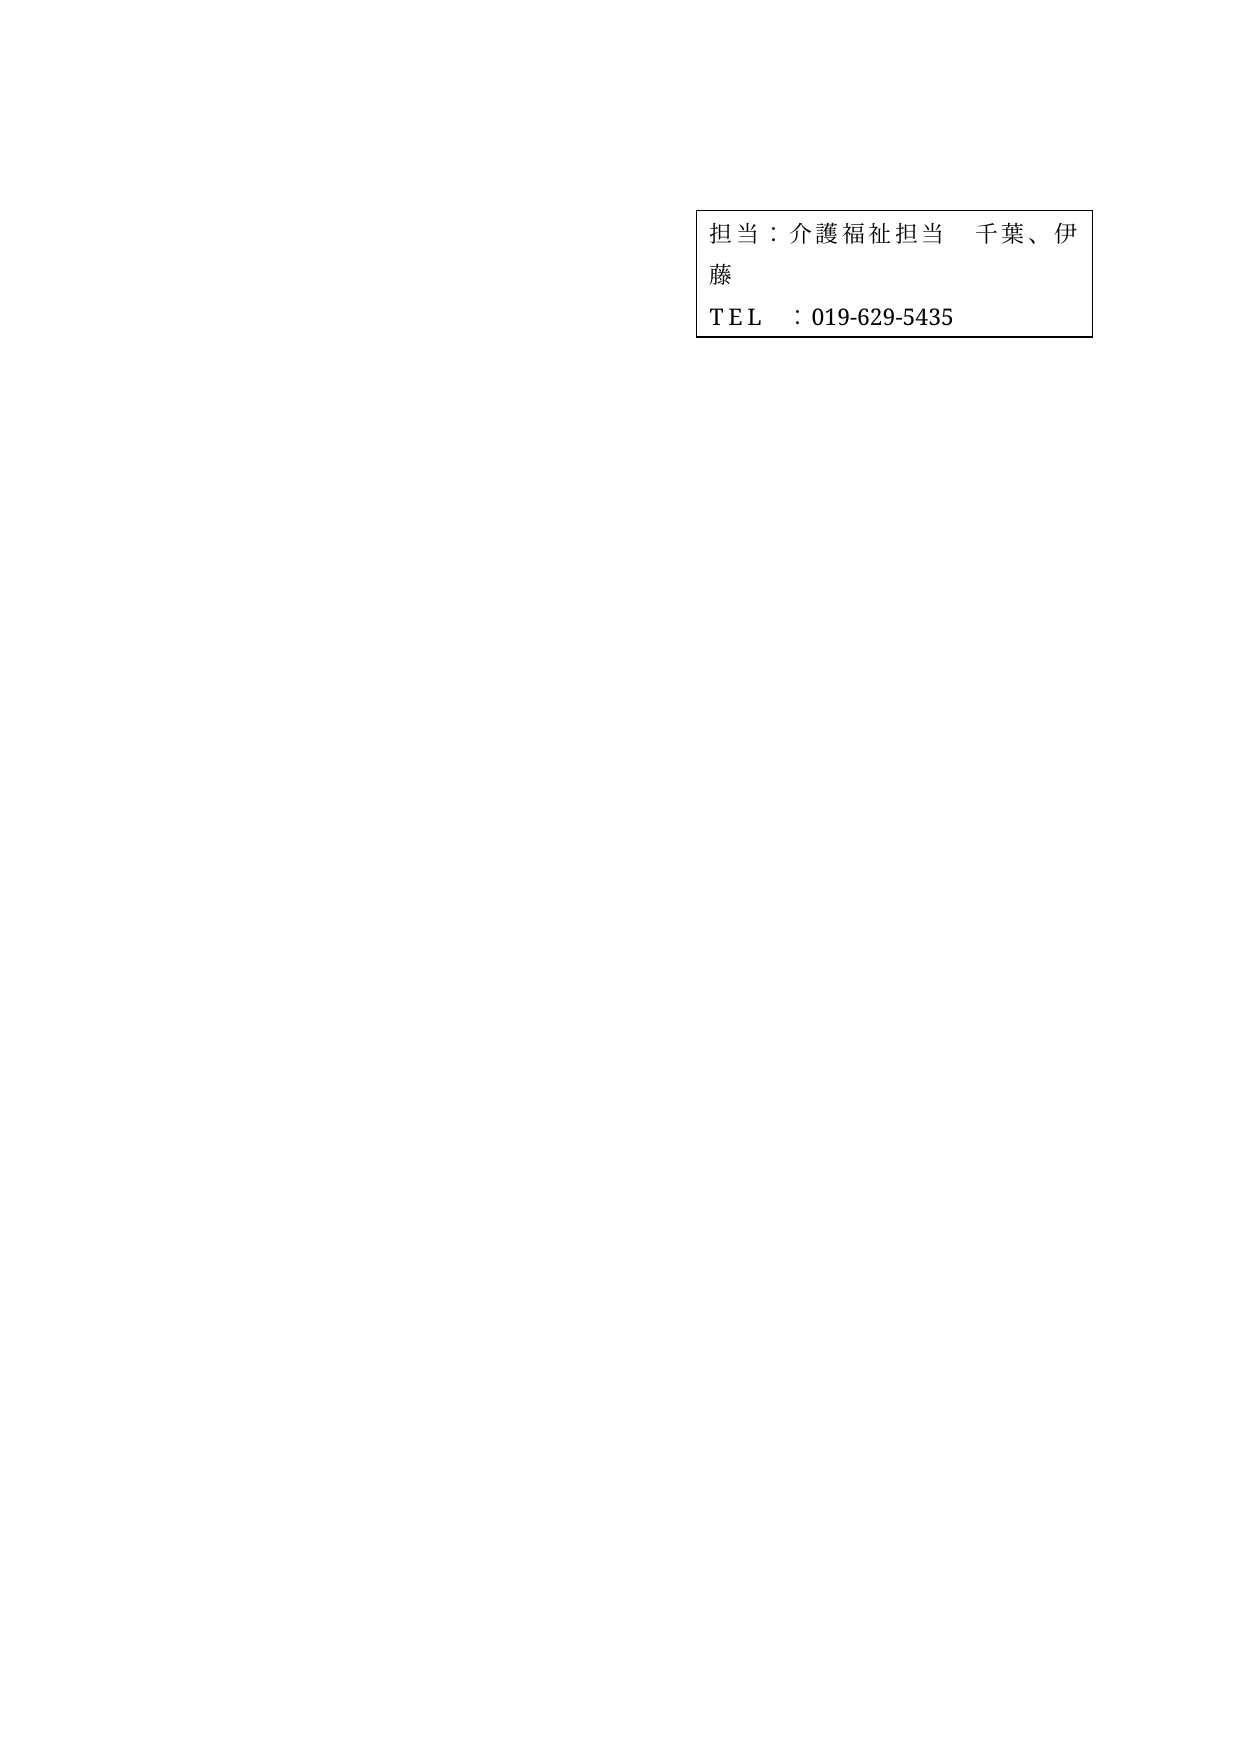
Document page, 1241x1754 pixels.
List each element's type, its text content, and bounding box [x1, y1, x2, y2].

table_header 担当：介護福祉担当 千葉、伊藤 TEL：019-629-5435 [697, 211, 1092, 336]
